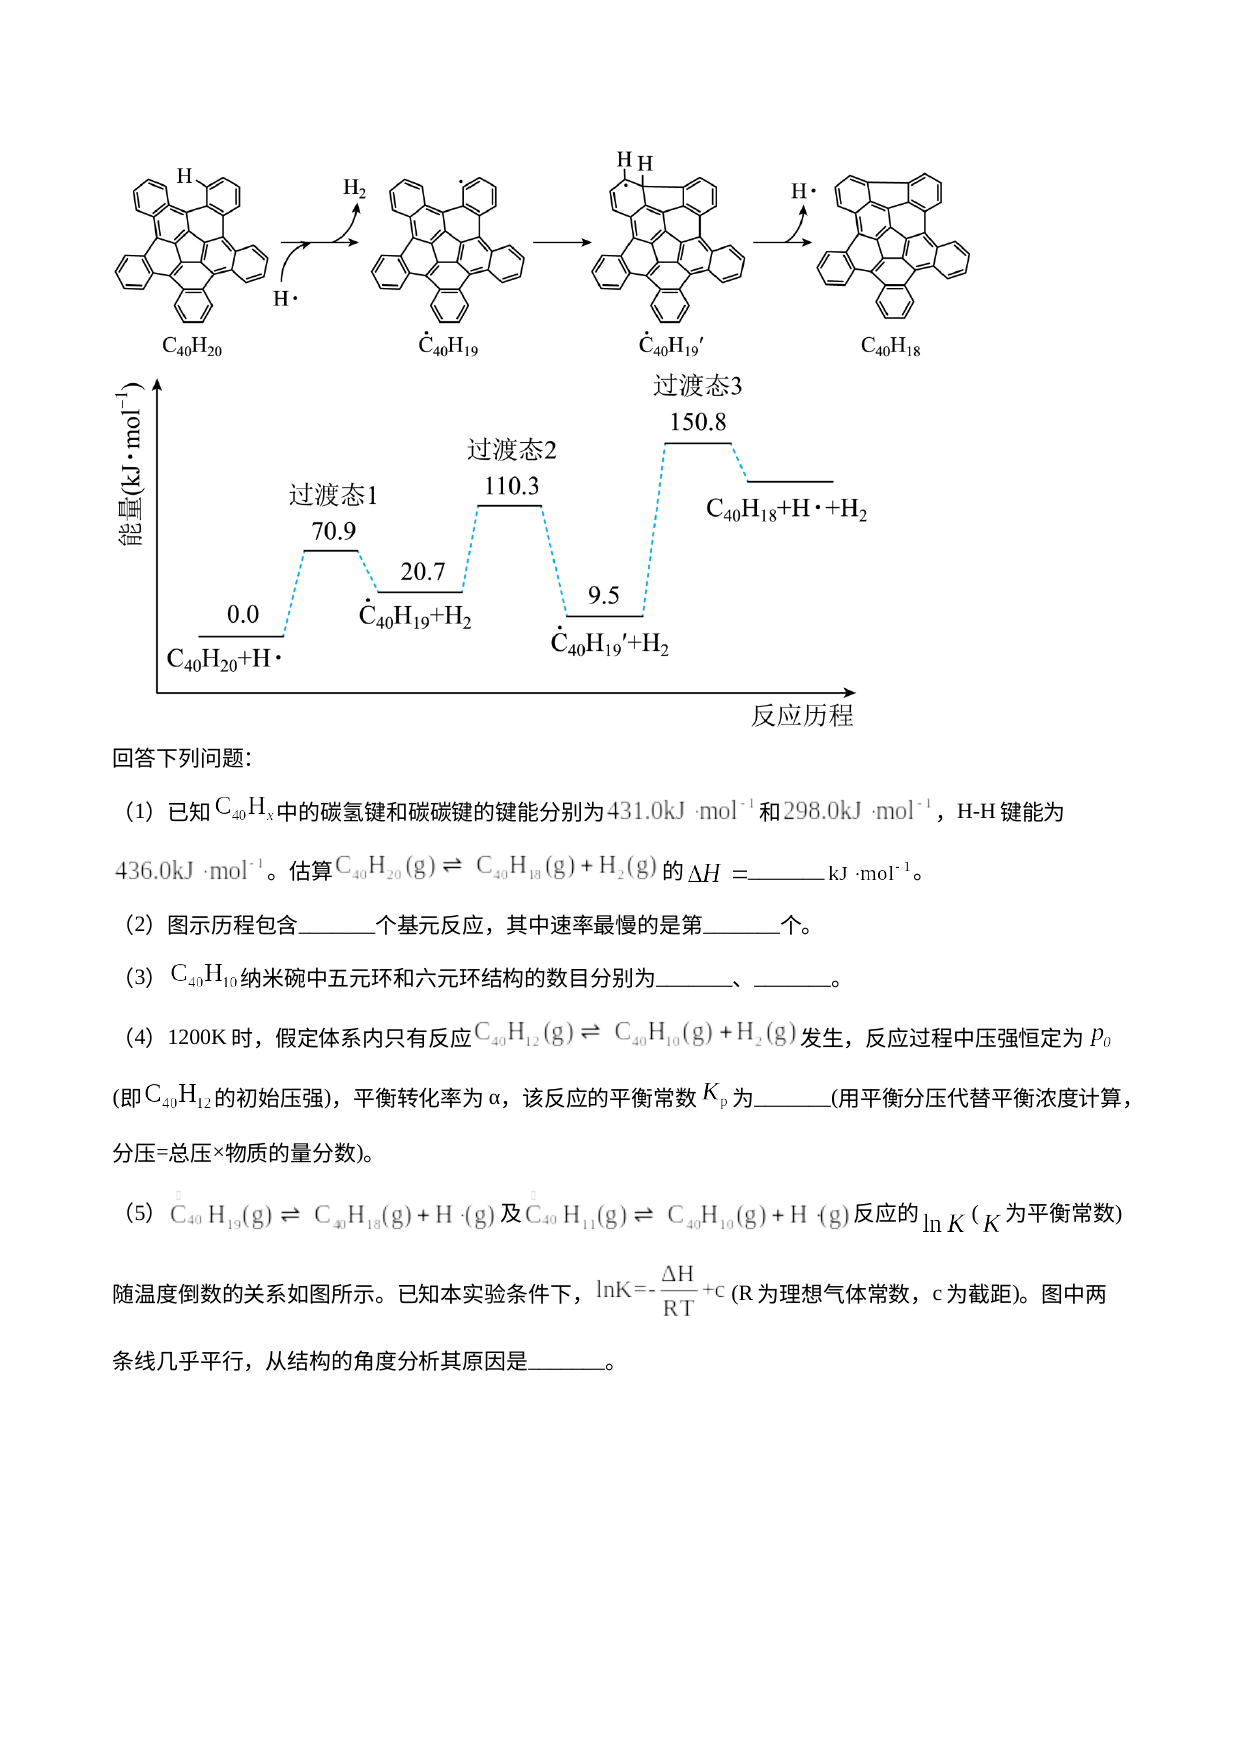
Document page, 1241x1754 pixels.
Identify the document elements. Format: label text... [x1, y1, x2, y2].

picture [112, 370, 869, 729]
text （1）已知中的碳氢键和碳碳键的键能分别为和，H-H键能为。估算的_______。 [112, 788, 1128, 892]
text 回答下列问题： [112, 741, 1128, 773]
text （3）纳米碗中五元环和六元环结构的数目分别为_______、_______。 [112, 955, 1128, 999]
picture [112, 150, 972, 358]
text （2）图示历程包含_______个基元反应，其中速率最慢的是第_______个。 [112, 908, 1128, 939]
text （4）1200K时，假定体系内只有反应发生，反应过程中压强恒定为(即的初始压强)，平衡转化率为α，该反应的平衡常数为_______(用平衡分压代替平衡浓度计算，分压=总压×物质的量分数)。 [112, 1015, 1128, 1167]
text （5）及反应的(为平衡常数)随温度倒数的关系如图所示。已知本实验条件下，(R为理想气体常数，c为截距)。图中两条线几乎平行，从结构的角度分析其原因是_______。 [112, 1183, 1128, 1376]
